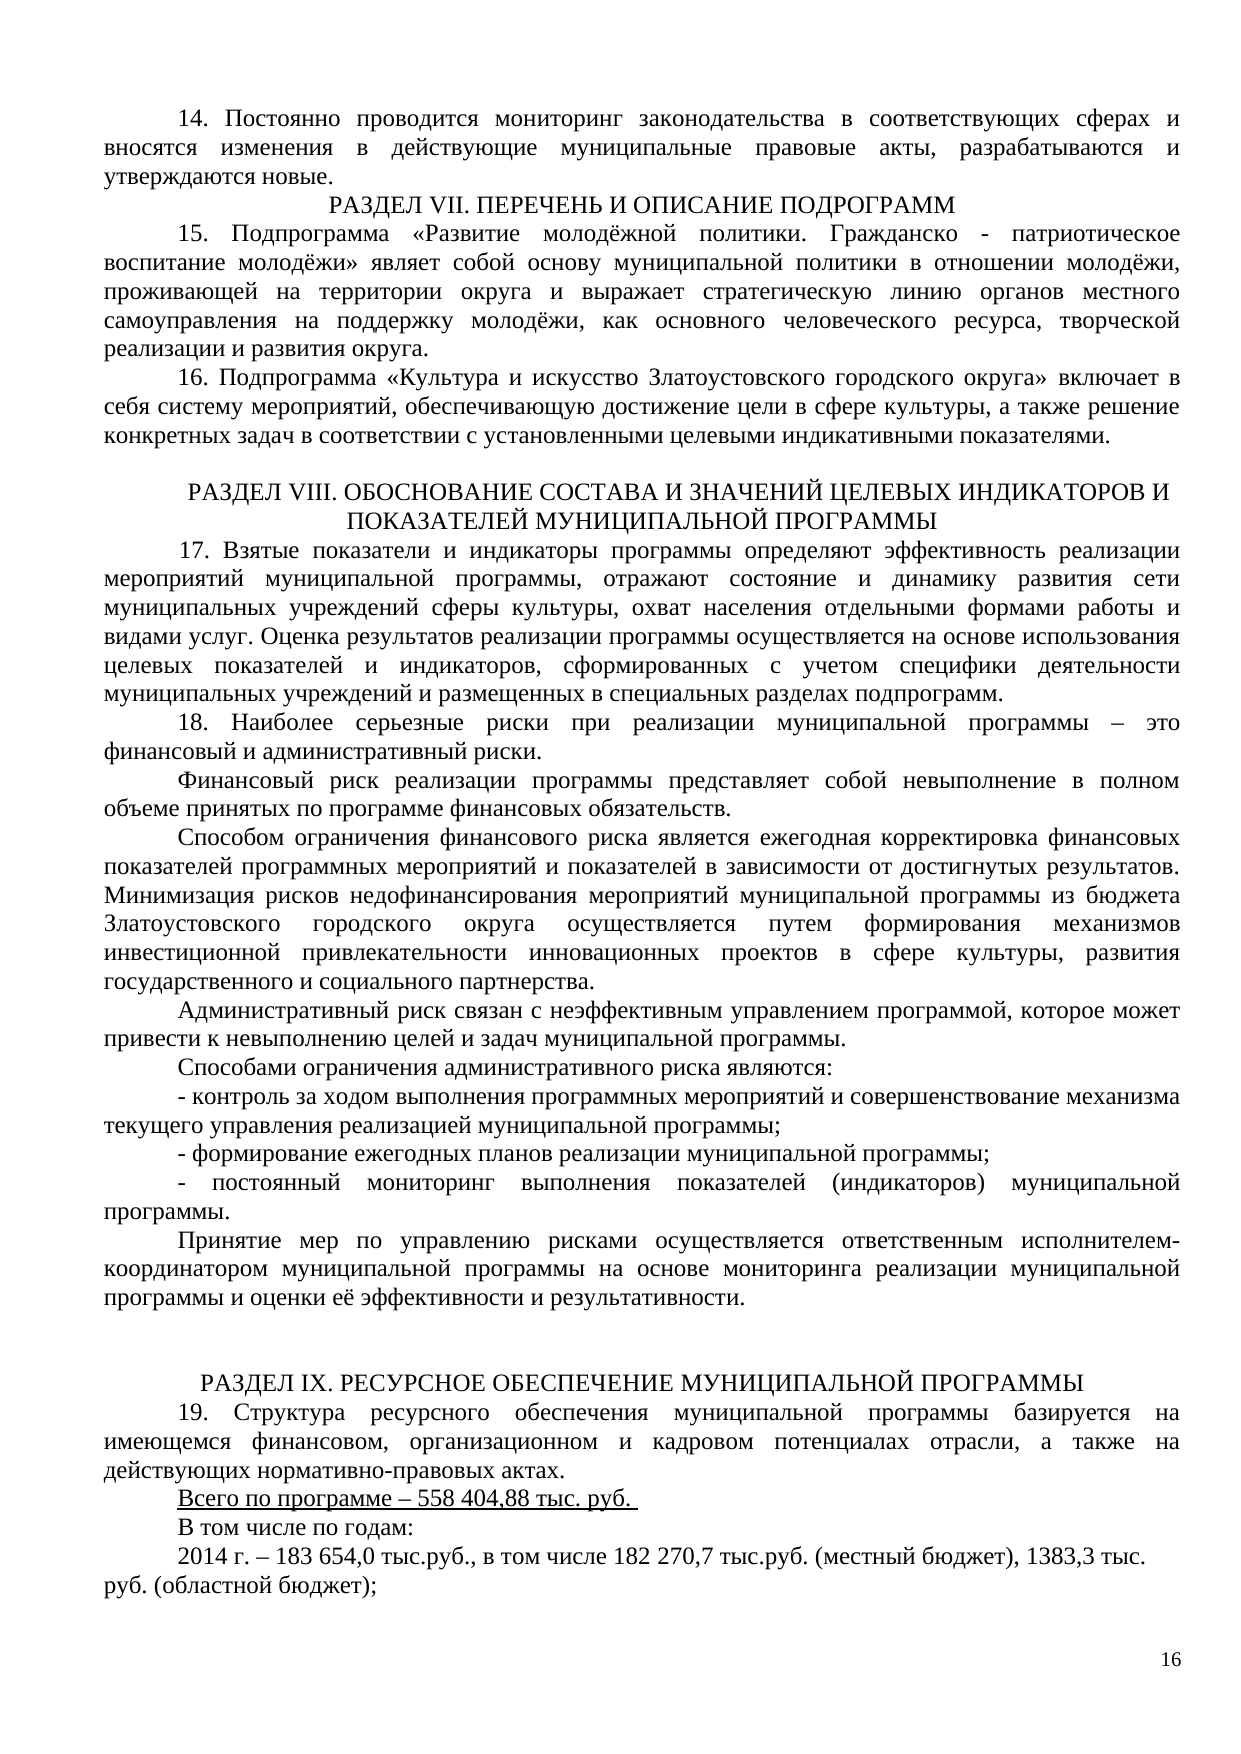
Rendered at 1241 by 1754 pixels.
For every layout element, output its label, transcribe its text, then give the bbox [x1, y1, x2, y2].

text В том числе по годам: [103, 1512, 1181, 1541]
text Способом ограничения финансового риска является ежегодная корректировка финансовых показателей программных мероприятий и показателей в зависимости от достигнутых результатов. Минимизация рисков недофинансирования мероприятий муниципальной программы из бюджета Златоустовского городского округа осуществляется путем формирования механизмов инвестиционной привлекательности инновационных проектов в сфере культуры, развития государственного и социального партнерства. [103, 822, 1181, 995]
text РАЗДЕЛ VIII. ОБОСНОВАНИЕ СОСТАВА И ЗНАЧЕНИЙ ЦЕЛЕВЫХ ИНДИКАТОРОВ И ПОКАЗАТЕЛЕЙ МУНИЦИПАЛЬНОЙ ПРОГРАММЫ [103, 477, 1181, 535]
text РАЗДЕЛ VII. ПЕРЕЧЕНЬ И ОПИСАНИЕ ПОДРОГРАММ [103, 190, 1181, 218]
text 17. Взятые показатели и индикаторы программы определяют эффективность реализации мероприятий муниципальной программы, отражают состояние и динамику развития сети муниципальных учреждений сферы культуры, охват населения отдельными формами работы и видами услуг. Оценка результатов реализации программы осуществляется на основе использования целевых показателей и индикаторов, сформированных с учетом специфики деятельности муниципальных учреждений и размещенных в специальных разделах подпрограмм. [103, 535, 1181, 707]
text 2014 г. – 183 654,0 тыс.руб., в том числе 182 270,7 тыс.руб. (местный бюджет), 1383,3 тыс. руб. (областной бюджет); [103, 1541, 1181, 1598]
text - контроль за ходом выполнения программных мероприятий и совершенствование механизма текущего управления реализацией муниципальной программы; [103, 1081, 1181, 1138]
text 14. Постоянно проводится мониторинг законодательства в соответствующих сферах и вносятся изменения в действующие муниципальные правовые акты, разрабатываются и утверждаются новые. [103, 103, 1181, 190]
text Административный риск связан с неэффективным управлением программой, которое может привести к невыполнению целей и задач муниципальной программы. [103, 995, 1181, 1052]
text Финансовый риск реализации программы представляет собой невыполнение в полном объеме принятых по программе финансовых обязательств. [103, 765, 1181, 822]
text - формирование ежегодных планов реализации муниципальной программы; [103, 1138, 1181, 1167]
text Способами ограничения административного риска являются: [103, 1052, 1181, 1081]
text 16. Подпрограмма «Культура и искусство Златоустовского городского округа» включает в себя систему мероприятий, обеспечивающую достижение цели в сфере культуры, а также решение конкретных задач в соответствии с установленными целевыми индикативными показателями. [103, 362, 1181, 448]
text Принятие мер по управлению рисками осуществляется ответственным исполнителем-координатором муниципальной программы на основе мониторинга реализации муниципальной программы и оценки её эффективности и результативности. [103, 1225, 1181, 1311]
list РАЗДЕЛ IX. РЕСУРСНОЕ ОБЕСПЕЧЕНИЕ МУНИЦИПАЛЬНОЙ ПРОГРАММЫ [103, 1368, 1181, 1397]
text 15. Подпрограмма «Развитие молодёжной политики. Гражданско - патриотическое воспитание молодёжи» являет собой основу муниципальной политики в отношении молодёжи, проживающей на территории округа и выражает стратегическую линию органов местного самоуправления на поддержку молодёжи, как основного человеческого ресурса, творческой реализации и развития округа. [103, 218, 1181, 362]
text Всего по программе – 558 404,88 тыс. руб. [103, 1483, 1181, 1512]
text 19. Структура ресурсного обеспечения муниципальной программы базируется на имеющемся финансовом, организационном и кадровом потенциалах отрасли, а также на действующих нормативно-правовых актах. [103, 1397, 1181, 1483]
text - постоянный мониторинг выполнения показателей (индикаторов) муниципальной программы. [103, 1167, 1181, 1225]
text 18. Наиболее серьезные риски при реализации муниципальной программы – это финансовый и административный риски. [103, 707, 1181, 765]
